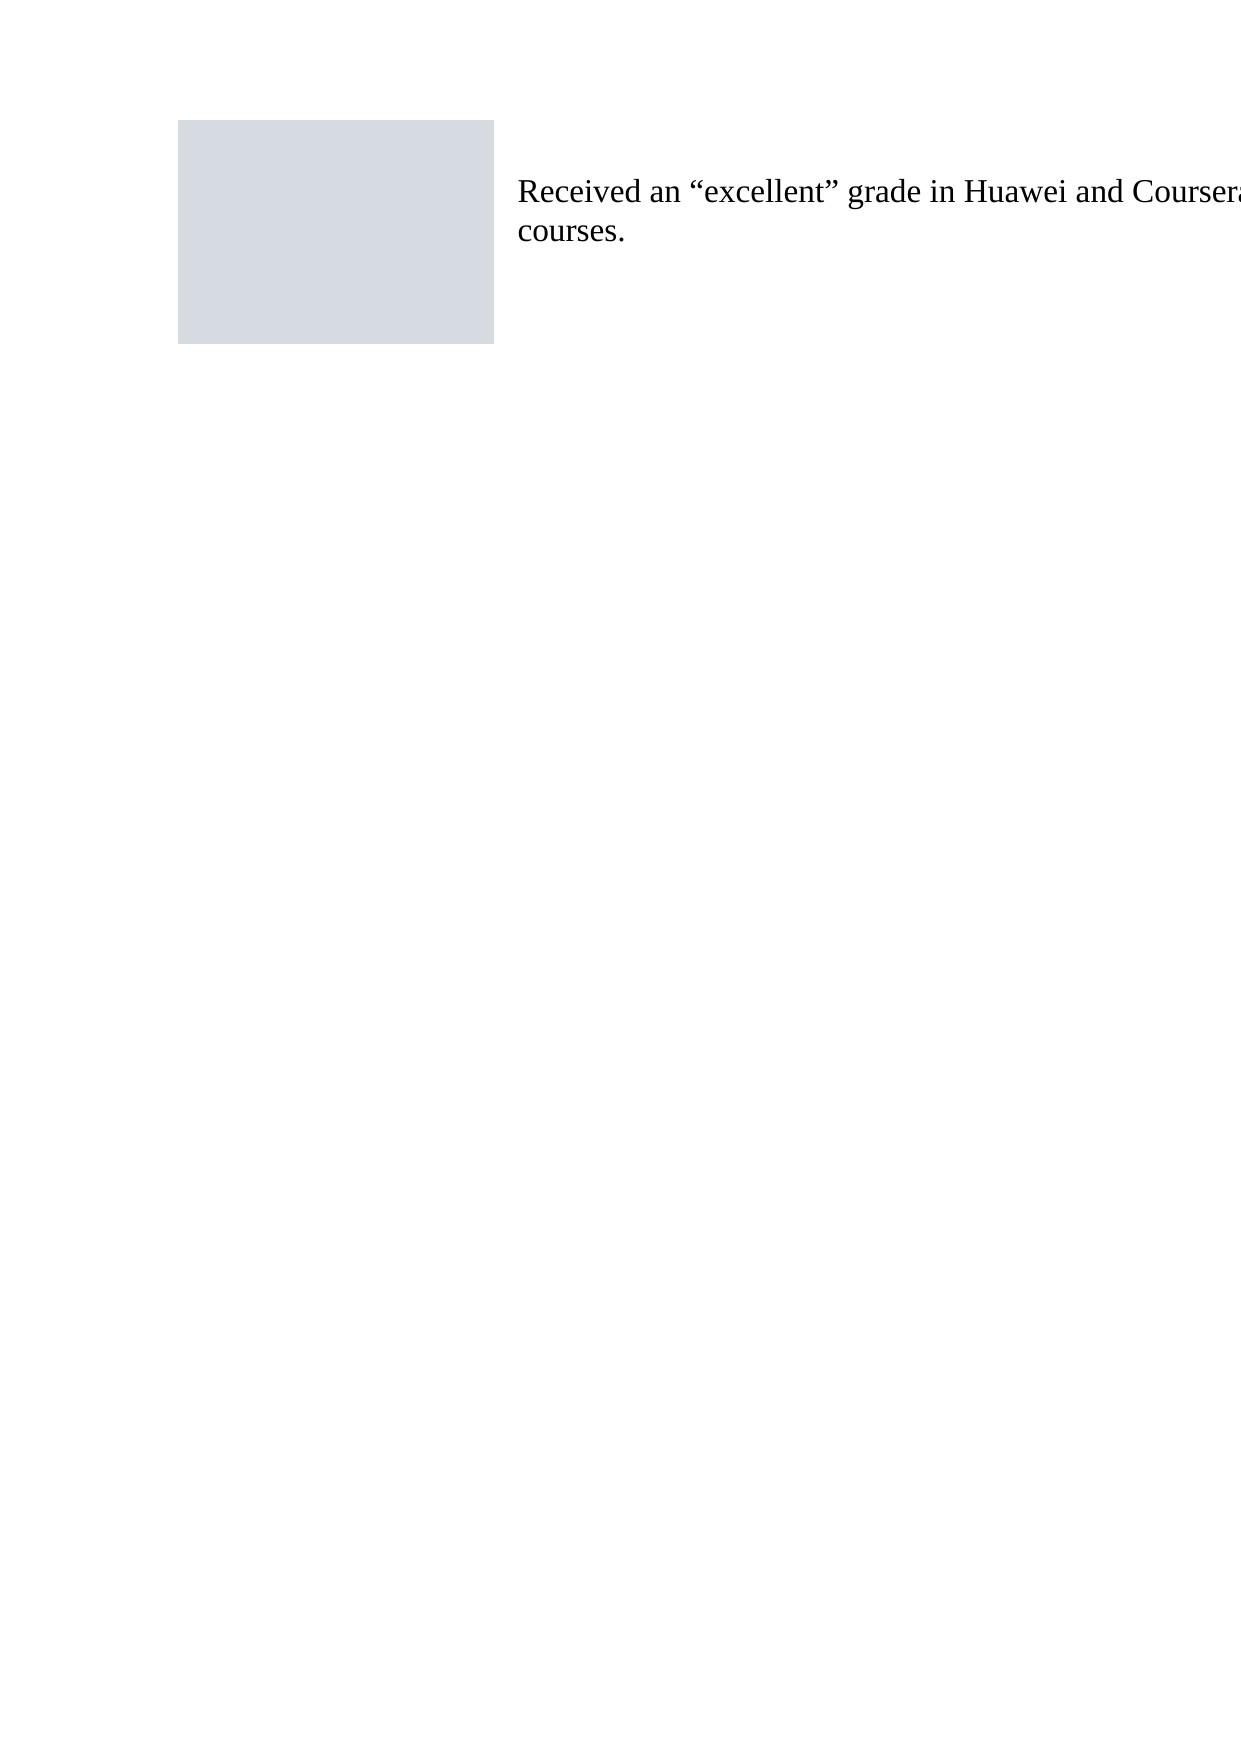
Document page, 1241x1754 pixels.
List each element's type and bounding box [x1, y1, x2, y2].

table_cell [178, 120, 494, 344]
table_cell [496, 120, 1239, 344]
